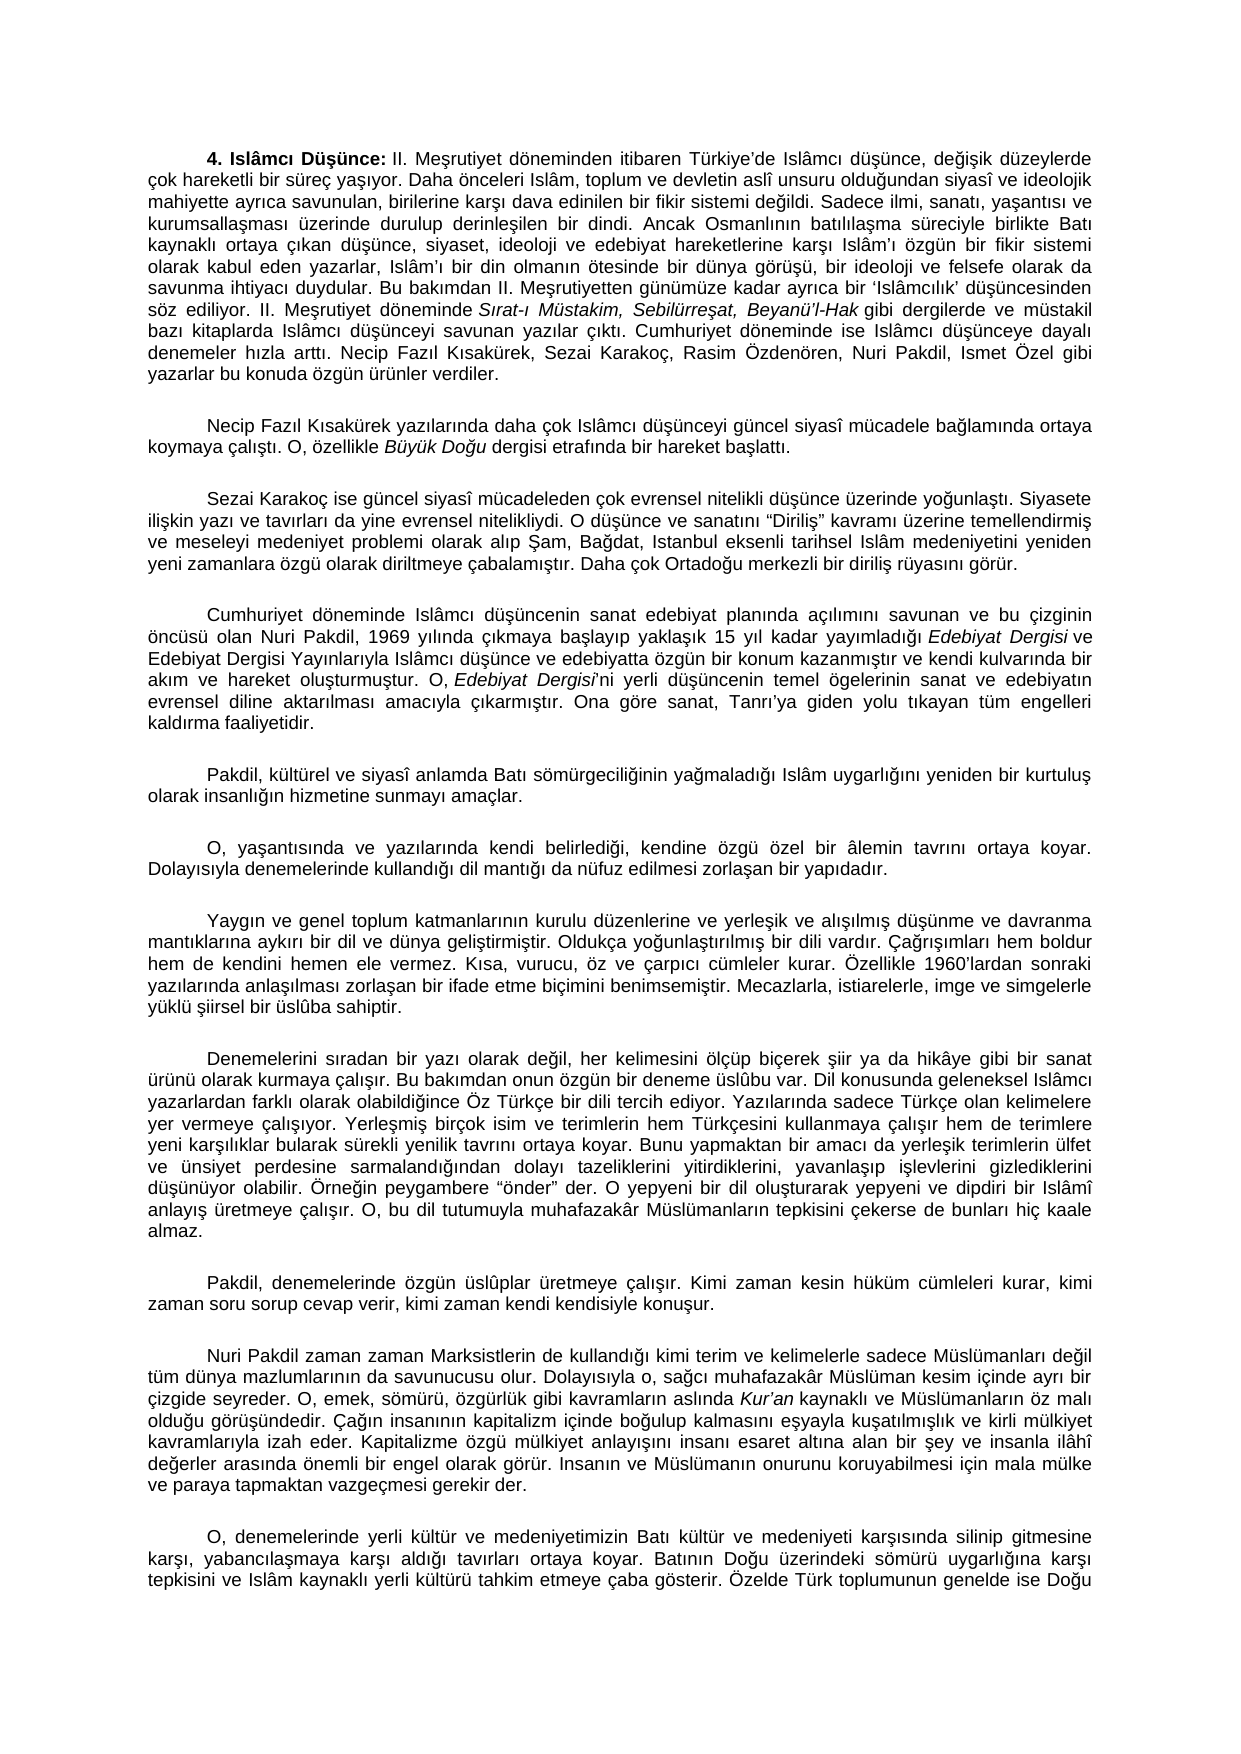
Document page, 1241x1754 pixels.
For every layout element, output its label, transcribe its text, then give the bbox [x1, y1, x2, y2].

text Necip Fazıl Kısakürek yazılarında daha çok Islâmcı düşünceyi güncel siyasî mücadele bağlamında ortaya koymaya çalıştı. O, özellikle Büyük Doğu dergisi etrafında bir hareket başlattı. [148, 415, 1093, 458]
text Cumhuriyet döneminde Islâmcı düşüncenin sanat edebiyat planında açılımını savunan ve bu çizginin öncüsü olan Nuri Pakdil, 1969 yılında çıkmaya başlayıp yaklaşık 15 yıl kadar yayımladığı Edebiyat Dergisi ve Edebiyat Dergisi Yayınlarıyla Islâmcı düşünce ve edebiyatta özgün bir konum kazanmıştır ve kendi kulvarında bir akım ve hareket oluşturmuştur. O, Edebiyat Dergisi’ni yerli düşüncenin temel ögelerinin sanat ve edebiyatın evrensel diline aktarılması amacıyla çıkarmıştır. Ona göre sanat, Tanrı’ya giden yolu tıkayan tüm engelleri kaldırma faaliyetidir. [148, 604, 1093, 733]
text Denemelerini sıradan bir yazı olarak değil, her kelimesini ölçüp biçerek şiir ya da hikâye gibi bir sanat ürünü olarak kurmaya çalışır. Bu bakımdan onun özgün bir deneme üslûbu var. Dil konusunda geleneksel Islâmcı yazarlardan farklı olarak olabildiğince Öz Türkçe bir dili tercih ediyor. Yazılarında sadece Türkçe olan kelimelere yer vermeye çalışıyor. Yerleşmiş birçok isim ve terimlerin hem Türkçesini kullanmaya çalışır hem de terimlere yeni karşılıklar bularak sürekli yenilik tavrını ortaya koyar. Bunu yapmaktan bir amacı da yerleşik terimlerin ülfet ve ünsiyet perdesine sarmalandığından dolayı tazeliklerini yitirdiklerini, yavanlaşıp işlevlerini gizlediklerini düşünüyor olabilir. Örneğin peygambere “önder” der. O yepyeni bir dil oluşturarak yepyeni ve dipdiri bir Islâmî anlayış üretmeye çalışır. O, bu dil tutumuyla muhafazakâr Müslümanların tepkisini çekerse de bunları hiç kaale almaz. [148, 1048, 1093, 1242]
text Sezai Karakoç ise güncel siyasî mücadeleden çok evrensel nitelikli düşünce üzerinde yoğunlaştı. Siyasete ilişkin yazı ve tavırları da yine evrensel nitelikliydi. O düşünce ve sanatını “Diriliş” kavramı üzerine temellendirmiş ve meseleyi medeniyet problemi olarak alıp Şam, Bağdat, Istanbul eksenli tarihsel Islâm medeniyetini yeniden yeni zamanlara özgü olarak diriltmeye çabalamıştır. Daha çok Ortadoğu merkezli bir diriliş rüyasını görür. [148, 488, 1093, 574]
text 4. Islâmcı Düşünce: II. Meşrutiyet döneminden itibaren Türkiye’de Islâmcı düşünce, değişik düzeylerde çok hareketli bir süreç yaşıyor. Daha önceleri Islâm, toplum ve devletin aslî unsuru olduğundan siyasî ve ideolojik mahiyette ayrıca savunulan, birilerine karşı dava edinilen bir fikir sistemi değildi. Sadece ilmi, sanatı, yaşantısı ve kurumsallaşması üzerinde durulup derinleşilen bir dindi. Ancak Osmanlının batılılaşma süreciyle birlikte Batı kaynaklı ortaya çıkan düşünce, siyaset, ideoloji ve edebiyat hareketlerine karşı Islâm’ı özgün bir fikir sistemi olarak kabul eden yazarlar, Islâm’ı bir din olmanın ötesinde bir dünya görüşü, bir ideoloji ve felsefe olarak da savunma ihtiyacı duydular. Bu bakımdan II. Meşrutiyetten günümüze kadar ayrıca bir ‘Islâmcılık’ düşüncesinden söz ediliyor. II. Meşrutiyet döneminde Sırat-ı Müstakim, Sebilürreşat, Beyanü’l-Hak gibi dergilerde ve müstakil bazı kitaplarda Islâmcı düşünceyi savunan yazılar çıktı. Cumhuriyet döneminde ise Islâmcı düşünceye dayalı denemeler hızla arttı. Necip Fazıl Kısakürek, Sezai Karakoç, Rasim Özdenören, Nuri Pakdil, Ismet Özel gibi yazarlar bu konuda özgün ürünler verdiler. [148, 148, 1093, 385]
text Pakdil, denemelerinde özgün üslûplar üretmeye çalışır. Kimi zaman kesin hüküm cümleleri kurar, kimi zaman soru sorup cevap verir, kimi zaman kendi kendisiyle konuşur. [148, 1272, 1093, 1315]
text Pakdil, kültürel ve siyasî anlamda Batı sömürgeciliğinin yağmaladığı Islâm uygarlığını yeniden bir kurtuluş olarak insanlığın hizmetine sunmayı amaçlar. [148, 763, 1093, 807]
text Nuri Pakdil zaman zaman Marksistlerin de kullandığı kimi terim ve kelimelerle sadece Müslümanları değil tüm dünya mazlumlarının da savunucusu olur. Dolayısıyla o, sağcı muhafazakâr Müslüman kesim içinde ayrı bir çizgide seyreder. O, emek, sömürü, özgürlük gibi kavramların aslında Kur’an kaynaklı ve Müslümanların öz malı olduğu görüşündedir. Çağın insanının kapitalizm içinde boğulup kalmasını eşyayla kuşatılmışlık ve kirli mülkiyet kavramlarıyla izah eder. Kapitalizme özgü mülkiyet anlayışını insanı esaret altına alan bir şey ve insanla ilâhî değerler arasında önemli bir engel olarak görür. Insanın ve Müslümanın onurunu koruyabilmesi için mala mülke ve paraya tapmaktan vazgeçmesi gerekir der. [148, 1345, 1093, 1496]
text O, yaşantısında ve yazılarında kendi belirlediği, kendine özgü özel bir âlemin tavrını ortaya koyar. Dolayısıyla denemelerinde kullandığı dil mantığı da nüfuz edilmesi zorlaşan bir yapıdadır. [148, 837, 1093, 880]
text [148, 1526, 1093, 1590]
text Yaygın ve genel toplum katmanlarının kurulu düzenlerine ve yerleşik ve alışılmış düşünme ve davranma mantıklarına aykırı bir dil ve dünya geliştirmiştir. Oldukça yoğunlaştırılmış bir dili vardır. Çağrışımları hem boldur hem de kendini hemen ele vermez. Kısa, vurucu, öz ve çarpıcı cümleler kurar. Özellikle 1960’lardan sonraki yazılarında anlaşılması zorlaşan bir ifade etme biçimini benimsemiştir. Mecazlarla, istiarelerle, imge ve simgelerle yüklü şiirsel bir üslûba sahiptir. [148, 910, 1093, 1018]
